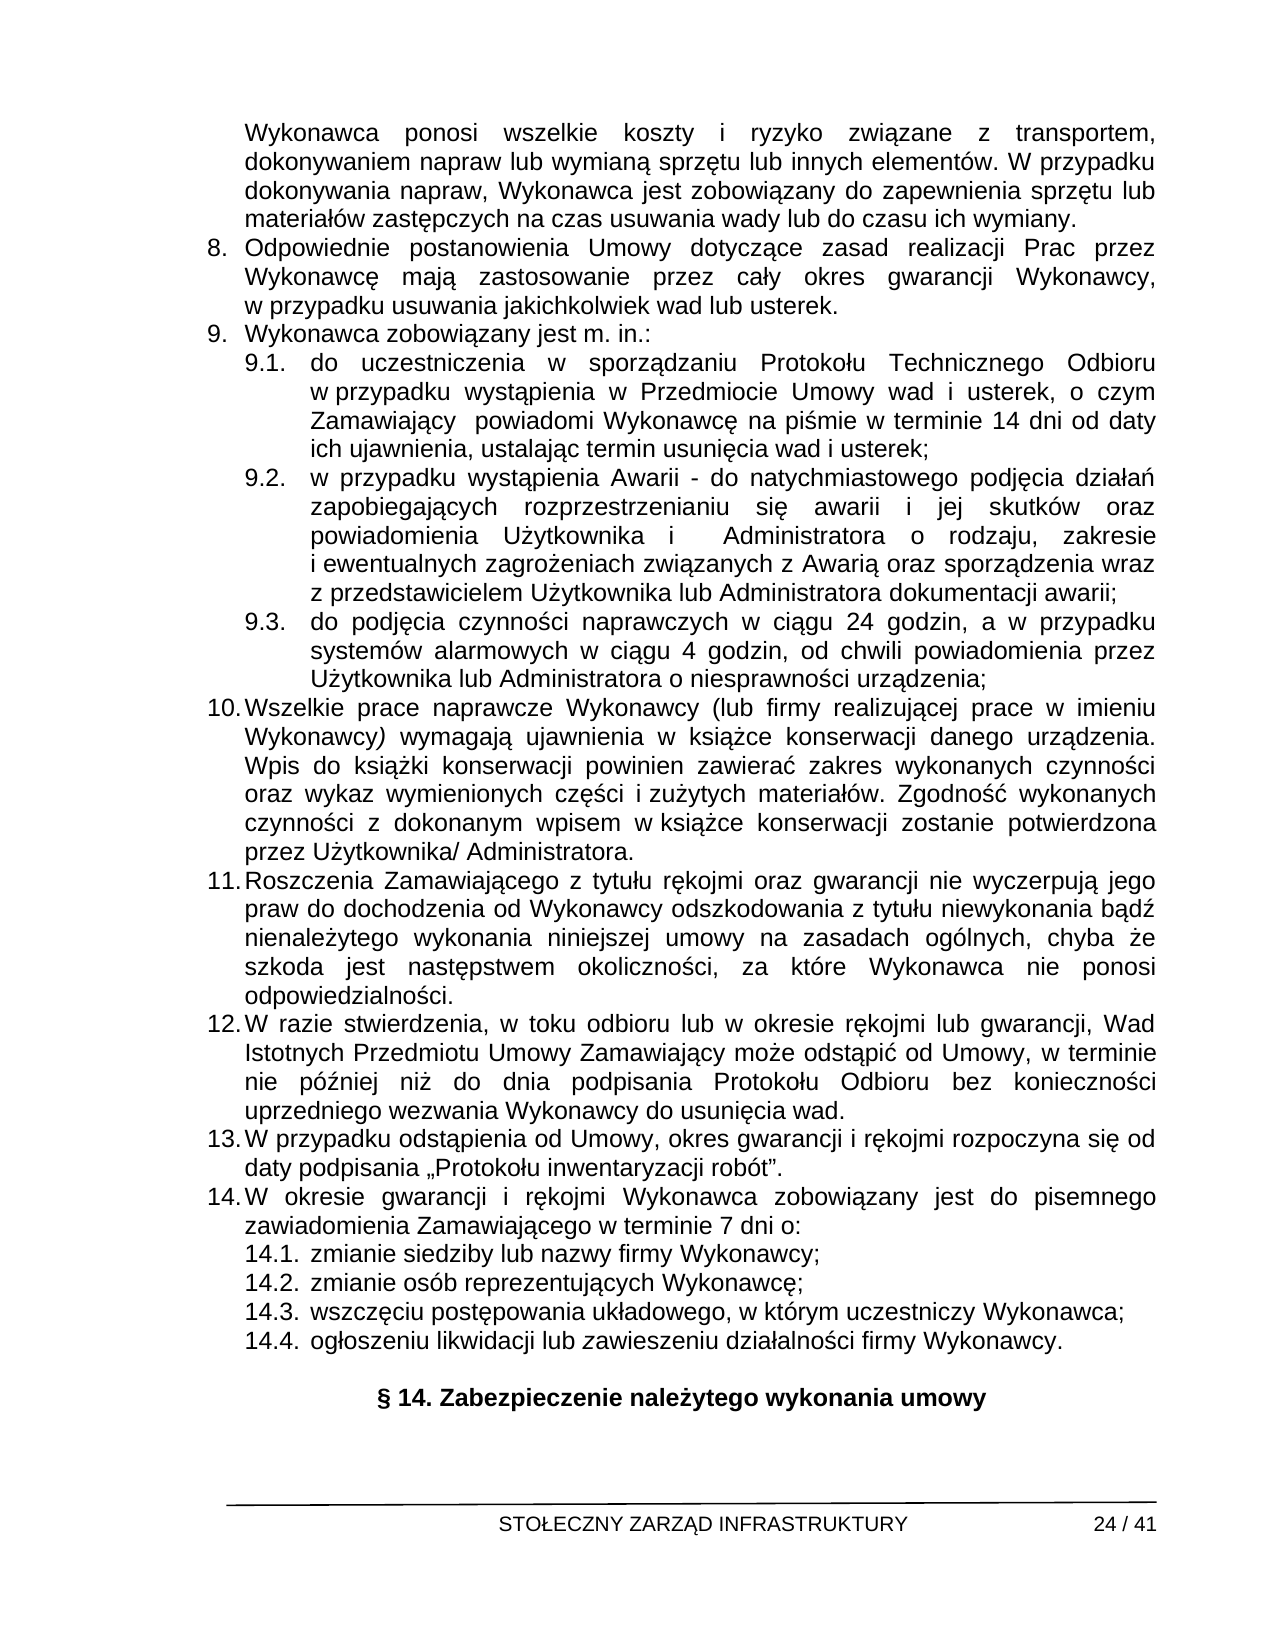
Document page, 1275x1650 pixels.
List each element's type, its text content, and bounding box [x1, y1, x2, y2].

text § 14. Zabezpieczenie należytego wykonania umowy [207, 1383, 1157, 1412]
list zmianie siedziby lub nazwy firmy Wykonawcy; [244, 1239, 1157, 1268]
list ogłoszeniu likwidacji lub zawieszeniu działalności firmy Wykonawcy. [244, 1326, 1157, 1354]
list Wykonawca zobowiązany jest m. in.: [207, 319, 1157, 348]
list wszczęciu postępowania układowego, w którym uczestniczy Wykonawca; [244, 1297, 1157, 1326]
list zmianie osób reprezentujących Wykonawcę; [244, 1268, 1157, 1297]
list W okresie gwarancji i rękojmi Wykonawca zobowiązany jest do pisemnego zawiadomienia Zamawiającego w terminie 7 dni o: [207, 1182, 1157, 1239]
list do podjęcia czynności naprawczych w ciągu 24 godzin, a w przypadku systemów alarmowych w ciągu 4 godzin, od chwili powiadomienia przez Użytkownika lub Administratora o niesprawności urządzenia; [244, 607, 1157, 693]
list Odpowiednie postanowienia Umowy dotyczące zasad realizacji Prac przez Wykonawcę mają zastosowanie przez cały okres gwarancji Wykonawcy, w przypadku usuwania jakichkolwiek wad lub usterek. [207, 233, 1157, 319]
list Wszelkie prace naprawcze Wykonawcy (lub firmy realizującej prace w imieniu Wykonawcy) wymagają ujawnienia w książce konserwacji danego urządzenia. Wpis do książki konserwacji powinien zawierać zakres wykonanych czynności oraz wykaz wymienionych części i zużytych materiałów. Zgodność wykonanych czynności z dokonanym wpisem w książce konserwacji zostanie potwierdzona przez Użytkownika/ Administratora. [207, 693, 1157, 866]
list W razie stwierdzenia, w toku odbioru lub w okresie rękojmi lub gwarancji, Wad Istotnych Przedmiotu Umowy Zamawiający może odstąpić od Umowy, w terminie nie później niż do dnia podpisania Protokołu Odbioru bez konieczności uprzedniego wezwania Wykonawcy do usunięcia wad. [207, 1009, 1157, 1124]
list W przypadku odstąpienia od Umowy, okres gwarancji i rękojmi rozpoczyna się od daty podpisania „Protokołu inwentaryzacji robót”. [207, 1124, 1157, 1182]
list w przypadku wystąpienia Awarii - do natychmiastowego podjęcia działań zapobiegających rozprzestrzenianiu się awarii i jej skutków oraz powiadomienia Użytkownika i Administratora o rodzaju, zakresie i ewentualnych zagrożeniach związanych z Awarią oraz sporządzenia wraz z przedstawicielem Użytkownika lub Administratora dokumentacji awarii; [244, 463, 1157, 607]
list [207, 118, 1157, 233]
list do uczestniczenia w sporządzaniu Protokołu Technicznego Odbioru w przypadku wystąpienia w Przedmiocie Umowy wad i usterek, o czym Zamawiający powiadomi Wykonawcę na piśmie w terminie 14 dni od daty ich ujawnienia, ustalając termin usunięcia wad i usterek; [244, 348, 1157, 463]
list Roszczenia Zamawiającego z tytułu rękojmi oraz gwarancji nie wyczerpują jego praw do dochodzenia od Wykonawcy odszkodowania z tytułu niewykonania bądź nienależytego wykonania niniejszej umowy na zasadach ogólnych, chyba że szkoda jest następstwem okoliczności, za które Wykonawca nie ponosi odpowiedzialności. [207, 866, 1157, 1009]
